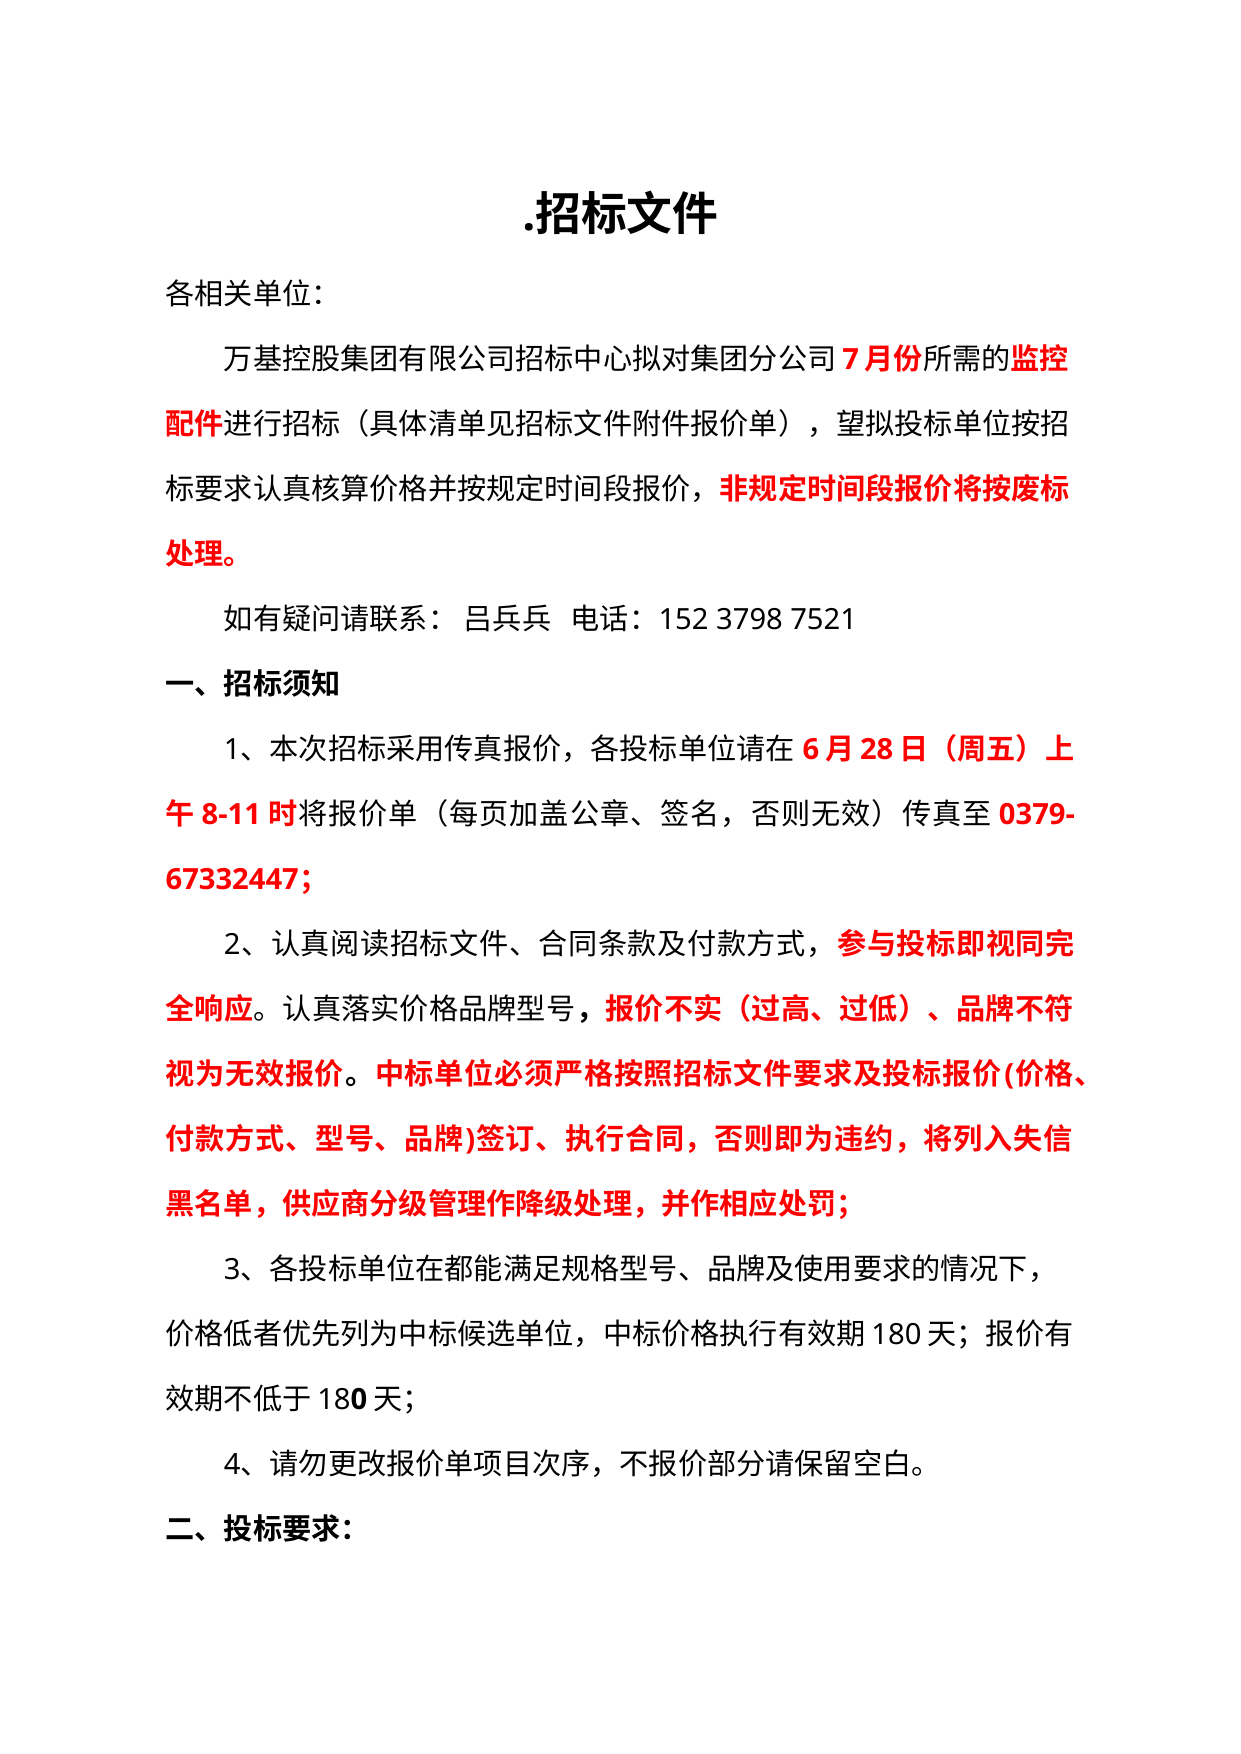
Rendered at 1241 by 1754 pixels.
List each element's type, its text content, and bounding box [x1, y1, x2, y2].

text 3、各投标单位在都能满足规格型号、品牌及使用要求的情况下，价格低者优先列为中标候选单位，中标价格执行有效期180天；报价有效期不低于180天； [165, 1234, 1075, 1429]
text 各相关单位： [165, 259, 1075, 324]
text 如有疑问请联系： 吕兵兵 电话：152 3798 7521 [165, 584, 1075, 649]
text .招标文件 [165, 162, 1075, 259]
text 2、认真阅读招标文件、合同条款及付款方式，参与投标即视同完全响应。认真落实价格品牌型号，报价不实（过高、过低）、品牌不符视为无效报价。中标单位必须严格按照招标文件要求及投标报价(价格、付款方式、型号、品牌)签订、执行合同，否则即为违约，将列入失信黑名单，供应商分级管理作降级处理，并作相应处罚； [165, 909, 1075, 1234]
text 二、投标要求： [165, 1494, 1075, 1559]
text 1、本次招标采用传真报价，各投标单位请在6月28日（周五）上午8-11时将报价单（每页加盖公章、签名，否则无效）传真至0379-67332447； [165, 714, 1075, 909]
text 4、请勿更改报价单项目次序，不报价部分请保留空白。 [165, 1429, 1075, 1494]
text 万基控股集团有限公司招标中心拟对集团分公司7月份所需的监控配件进行招标（具体清单见招标文件附件报价单），望拟投标单位按招标要求认真核算价格并按规定时间段报价，非规定时间段报价将按废标处理。 [165, 324, 1075, 584]
text 一、招标须知 [165, 649, 1075, 714]
